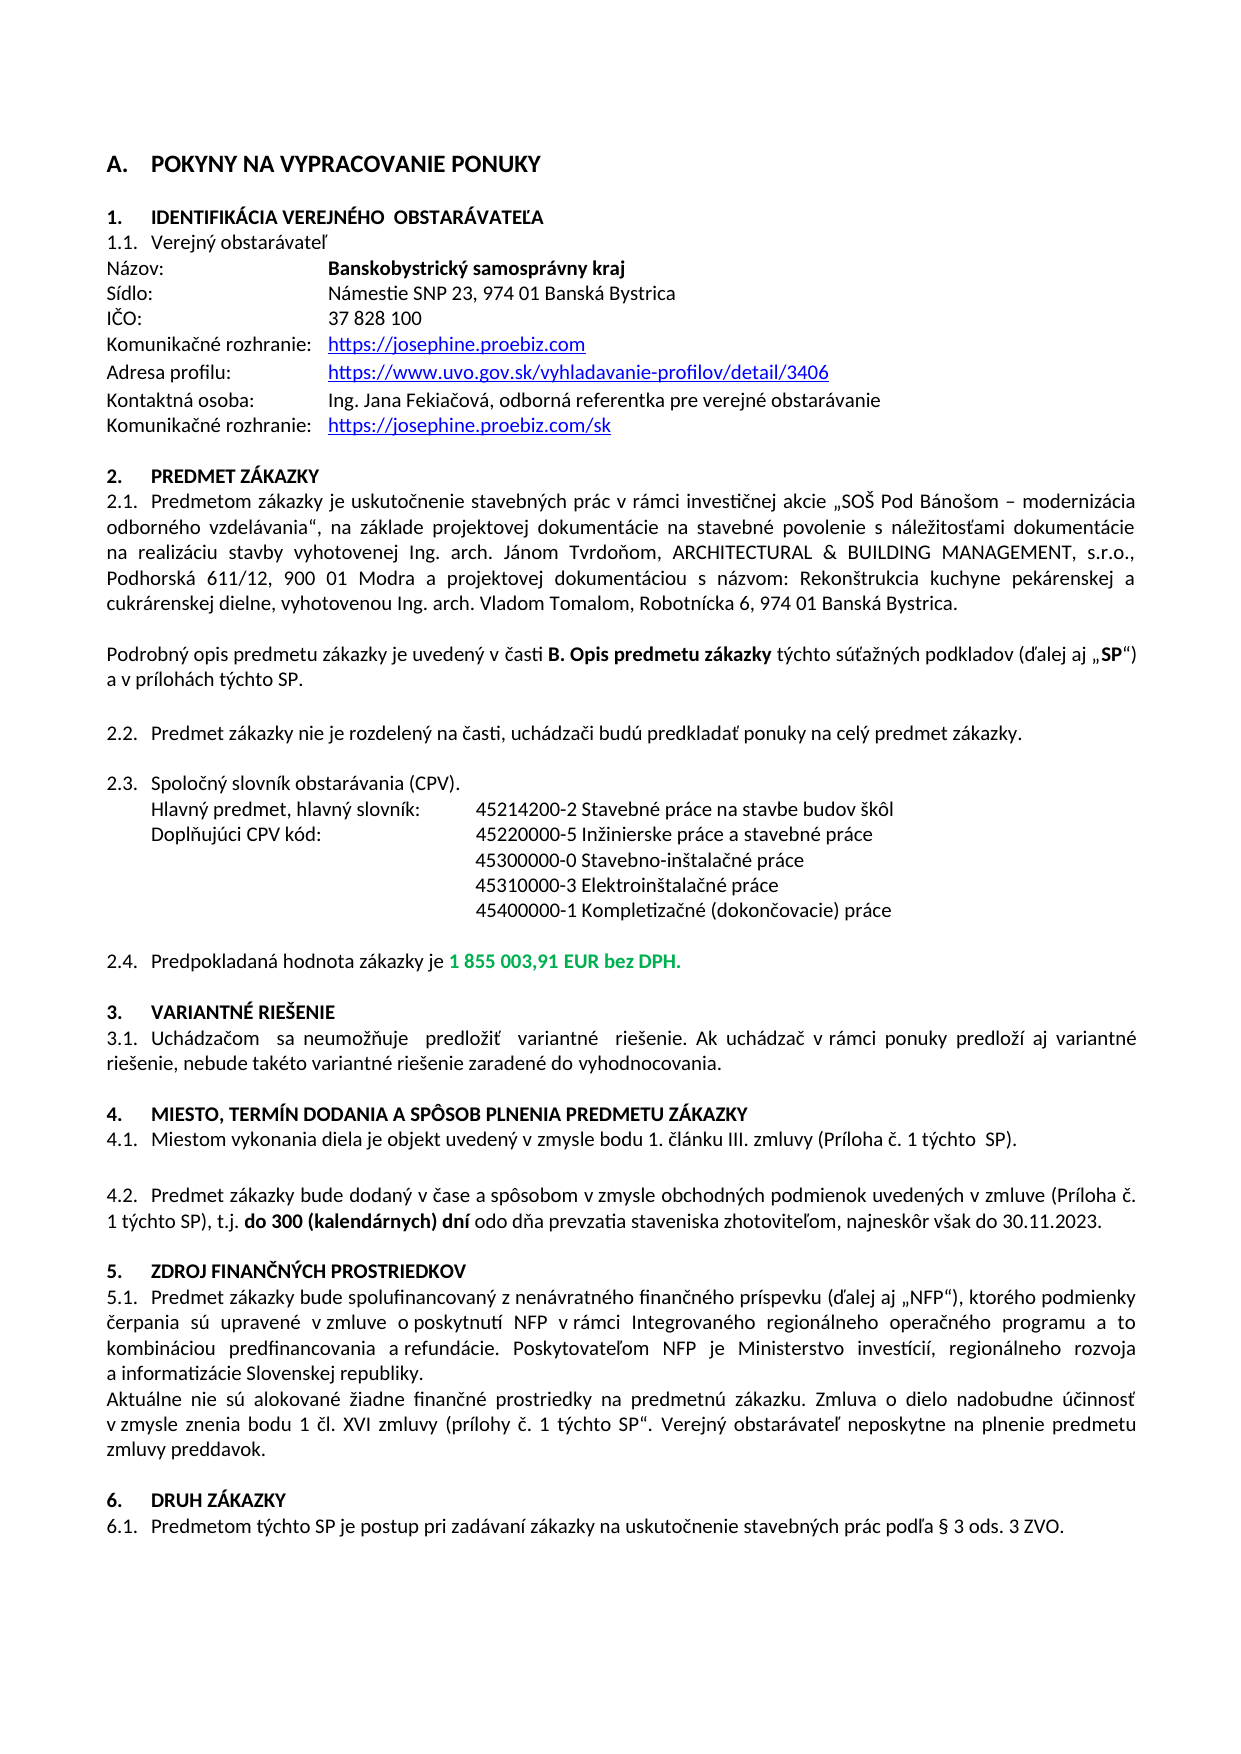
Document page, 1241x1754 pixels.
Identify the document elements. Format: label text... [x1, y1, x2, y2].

list Verejný obstarávateľ [106, 229, 1137, 255]
list MIESTO, TERMÍN DODANIA A SPÔSOB PLNENIA PREDMETU ZÁKAZKY [106, 1101, 1137, 1126]
text Adresa profilu: https://www.uvo.gov.sk/vyhladavanie-profilov/detail/3406 [106, 359, 1137, 384]
text Aktuálne nie sú alokované žiadne finančné prostriedky na predmetnú zákazku. Zmluva o dielo nadobudne účinnosť v zmysle znenia bodu 1 čl. XVI zmluvy (prílohy č. 1 týchto SP“. Verejný obstarávateľ neposkytne na plnenie predmetu zmluvy preddavok. [106, 1386, 1137, 1462]
list Uchádzačom sa neumožňuje predložiť variantné riešenie. Ak uchádzač v rámci ponuky predloží aj variantné riešenie, nebude takéto variantné riešenie zaradené do vyhodnocovania. [106, 1025, 1137, 1076]
list Predmet zákazky bude spolufinancovaný z nenávratného finančného príspevku (ďalej aj „NFP“), ktorého podmienky čerpania sú upravené v zmluve o poskytnutí NFP v rámci Integrovaného regionálneho operačného programu a to kombináciou predfinancovania a refundácie. Poskytovateľom NFP je Ministerstvo investícií, regionálneho rozvoja a informatizácie Slovenskej republiky. [106, 1284, 1137, 1386]
text Komunikačné rozhranie: https://josephine.proebiz.com [106, 331, 1137, 356]
list DRUH ZÁKAZKY [106, 1487, 1137, 1513]
list Predpokladaná hodnota zákazky je 1 855 003,91 EUR bez DPH. [106, 948, 1137, 974]
text Kontaktná osoba: Ing. Jana Fekiačová, odborná referentka pre verejné obstarávanie [106, 387, 1137, 412]
list Spoločný slovník obstarávania (CPV). [106, 771, 1137, 796]
text Názov: Banskobystrický samosprávny kraj [106, 255, 1137, 280]
list 45400000-1 Kompletizačné (dokončovacie) práce [151, 898, 1137, 923]
list Predmetom zákazky je uskutočnenie stavebných prác v rámci investičnej akcie „SOŠ Pod Bánošom – modernizácia odborného vzdelávania“, na základe projektovej dokumentácie na stavebné povolenie s náležitosťami dokumentácie na realizáciu stavby vyhotovenej Ing. arch. Jánom Tvrdoňom, ARCHITECTURAL & BUILDING MANAGEMENT, s.r.o., Podhorská 611/12, 900 01 Modra a projektovej dokumentáciou s názvom: Rekonštrukcia kuchyne pekárenskej a cukrárenskej dielne, vyhotovenou Ing. arch. Vladom Tomalom, Robotnícka 6, 974 01 Banská Bystrica. [106, 488, 1137, 616]
list Predmet zákazky nie je rozdelený na časti, uchádzači budú predkladať ponuky na celý predmet zákazky. [106, 720, 1137, 745]
text Komunikačné rozhranie: https://josephine.proebiz.com/sk [106, 412, 1137, 438]
list Hlavný predmet, hlavný slovník: 45214200-2 Stavebné práce na stavbe budov škôl [151, 796, 1137, 821]
text A. POKYNY NA VYPRACOVANIE PONUKY [106, 148, 1137, 178]
list Predmetom týchto SP je postup pri zadávaní zákazky na uskutočnenie stavebných prác podľa § 3 ods. 3 ZVO. [106, 1513, 1137, 1538]
list ZDROJ FINANČNÝCH PROSTRIEDKOV [106, 1259, 1137, 1284]
list IDENTIFIKÁCIA VEREJNÉHO OBSTARÁVATEĽA [106, 204, 1137, 229]
text 45300000-0 Stavebno-inštalačné práce [405, 847, 1137, 872]
text 45310000-3 Elektroinštalačné práce [440, 872, 1137, 898]
list PREDMET ZÁKAZKY [106, 463, 1137, 488]
list Predmet zákazky bude dodaný v čase a spôsobom v zmysle obchodných podmienok uvedených v zmluve (Príloha č. 1 týchto SP), t.j. do 300 (kalendárnych) dní odo dňa prevzatia staveniska zhotoviteľom, najneskôr však do 30.11.2023. [106, 1182, 1137, 1233]
list Doplňujúci CPV kód: 45220000-5 Inžinierske práce a stavebné práce [151, 821, 1137, 847]
text IČO: 37 828 100 [106, 306, 1137, 331]
list Podrobný opis predmetu zákazky je uvedený v časti B. Opis predmetu zákazky týchto súťažných podkladov (ďalej aj „SP“) a v prílohách týchto SP. [106, 641, 1137, 692]
list VARIANTNÉ RIEŠENIE [106, 999, 1137, 1025]
text Sídlo: Námestie SNP 23, 974 01 Banská Bystrica [106, 280, 1137, 306]
list Miestom vykonania diela je objekt uvedený v zmysle bodu 1. článku III. zmluvy (Príloha č. 1 týchto SP). [106, 1126, 1137, 1152]
